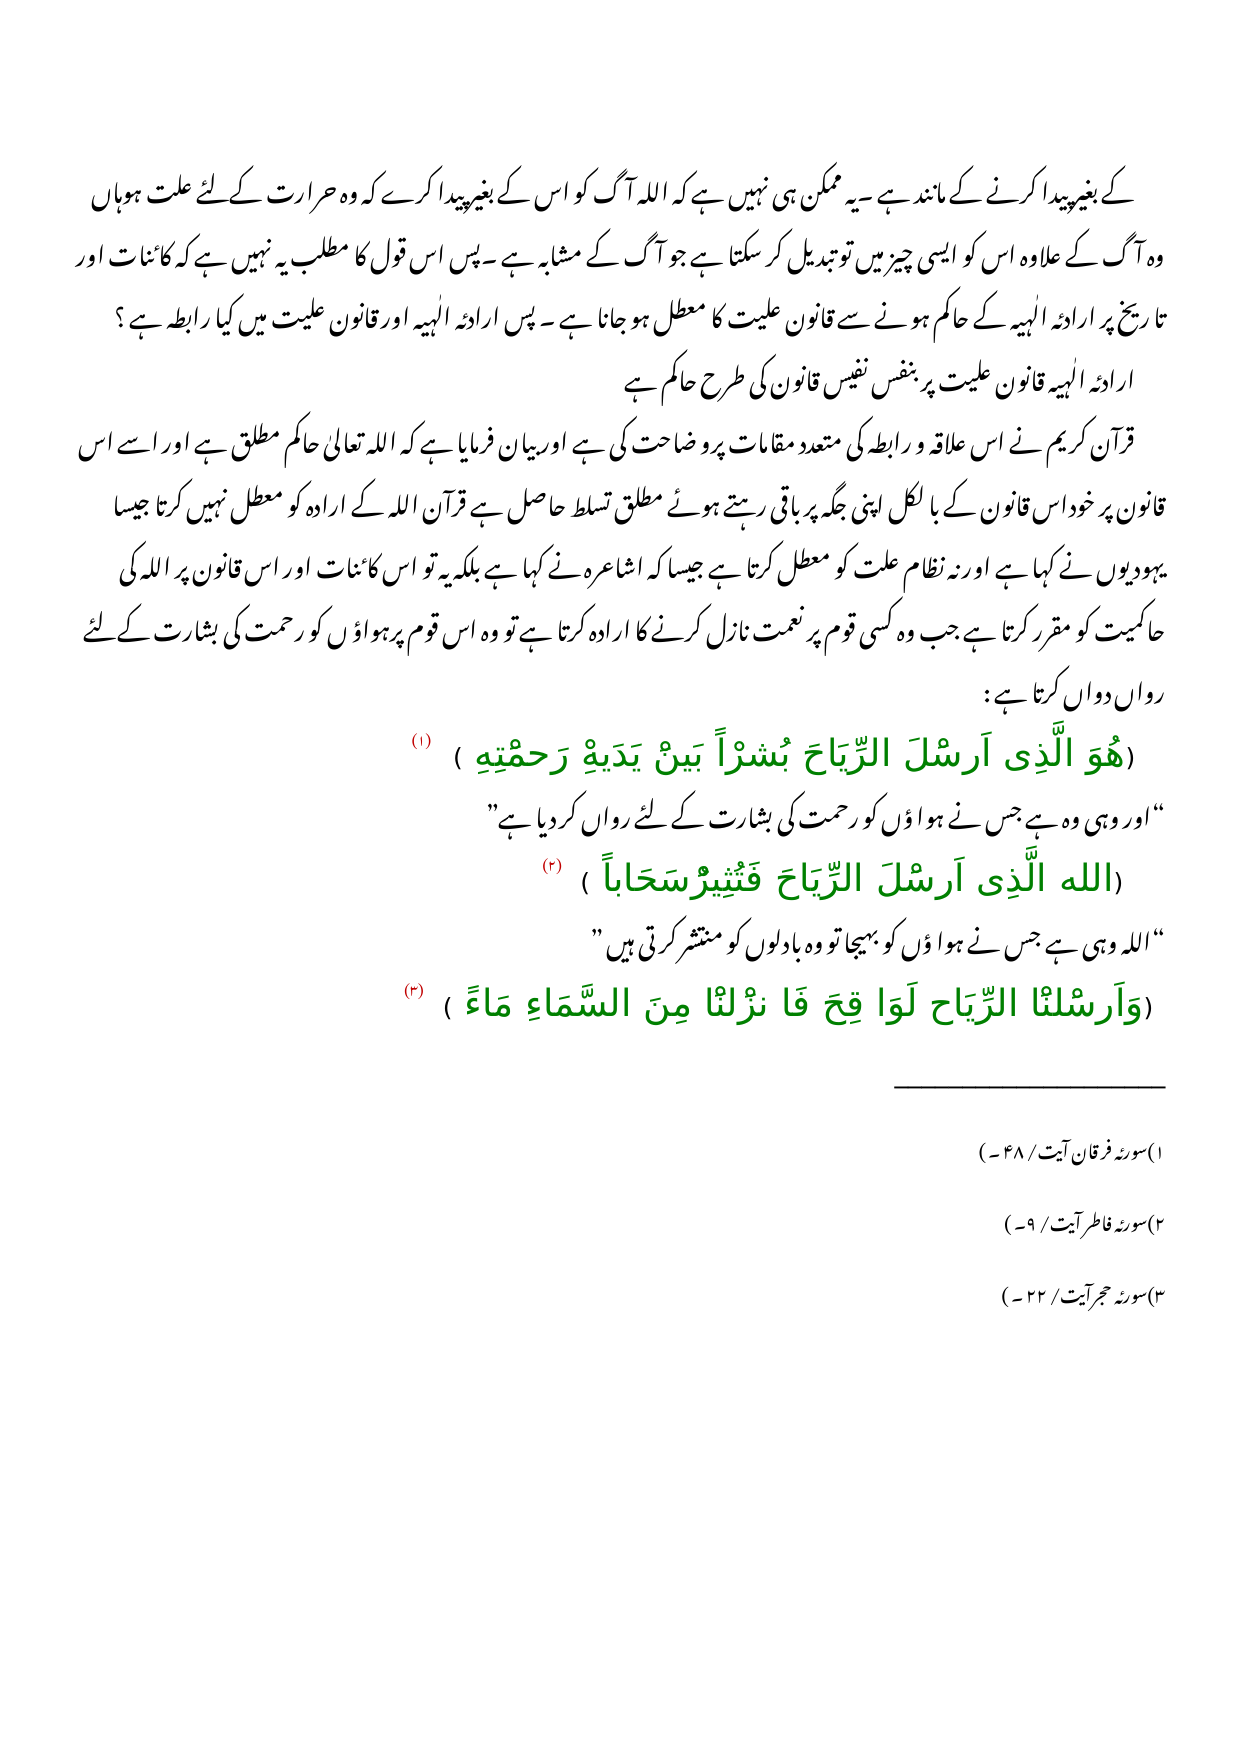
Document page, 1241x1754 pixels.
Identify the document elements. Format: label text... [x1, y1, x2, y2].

text (الله الَّذِی اَرسَْلَ الرِّیَاحَ فَتُثِيرُْسَحَاباً ) (٢) “الله وہی ہے جس نے ہوا ؤں کو بهيجا تو وہ بادلوں کو منتشر کر تی ہيں ” [75, 844, 1165, 969]
text (هُوَ الَّذِی اَرسَْلَ الرِّیَاحَ بُشرْاً بَينَْ یَدَیهِْ رَحمَْتِهِ ) (١) “اور وہی وہ ہے جس نے ہوا ؤں کو رحمت کی بشارت کے لئے رواں کر دیا ہے” [75, 719, 1165, 844]
text کے بغير پيدا کرنے کے مانند ہے ۔یہ ممکن ہی نہيں ہے کہ الله آگ کو اس کے بغير پيدا کرے کہ وہ حرارت کےلئے علت ہوہاں وہ آگ کے علاوہ اس کو ایسی چيز ميں تو تبدیل کر سکتا ہے جو آگ کے مشابہ ہے ۔پس اس قول کا مطلب یہ نہيں ہے کہ کا ئنات اور تا ریخ پر ارادئہ الٰہيہ کے حاکم ہو نے سے قانون عليت کا معطل ہو جانا ہے ۔ پس ارادئہ الٰہيہ اور قانون عليت ميں کيا رابطہ ہے ؟ [75, 156, 1165, 344]
text ٢)سورئہ فاطر آیت/ ٩۔ ) [75, 1196, 1165, 1243]
text ارادئہ الٰہيہ قانون عليت پر بنفس نفيس قانون کی طرح حاکم ہے [75, 344, 1165, 406]
text ٣)سورئہ حجرآیت/ ٢٢ ۔ ) [75, 1268, 1165, 1314]
text ١)سورئہ فر قان آیت/ ۴٨ ۔ ) [75, 1124, 1165, 1171]
text (وَاَرسَْلنَْا الرِّیَاح لَوَا قِحَ فَا نزَْلنَْا مِنَ السَّمَاءِ مَاءً ) (٣) ____________________ [75, 969, 1165, 1099]
text قرآن کر یم نے اس علاقہ و رابطہ کی متعدد مقامات پرو ضاحت کی ہے اور بيان فرمایا ہے کہ الله تعالیٰ حاکم مطلق ہے اور اسے اس قانون پر خوداس قانون کے با لکل اپنی جگہ پر باقی رہتے ہوئے مطلق تسلط حاصل ہے قرآن الله کے ارادہ کو معطل نہيں کرتا جيسا یہودیوں نے کہا ہے اور نہ نظام علت کو معطل کرتا ہے جيسا کہ اشاعرہ نے کہا ہے بلکہ یہ تو اس کا ئنات اور اس قانون پر الله کی حاکميت کو مقرر کرتا ہے جب وہ کسی قوم پر نعمت نازل کرنے کا ارادہ کرتا ہے تو وہ اس قوم پرہواؤ ں کو رحمت کی بشارت کےلئے رواں دواں کرتا ہے : [75, 406, 1165, 719]
